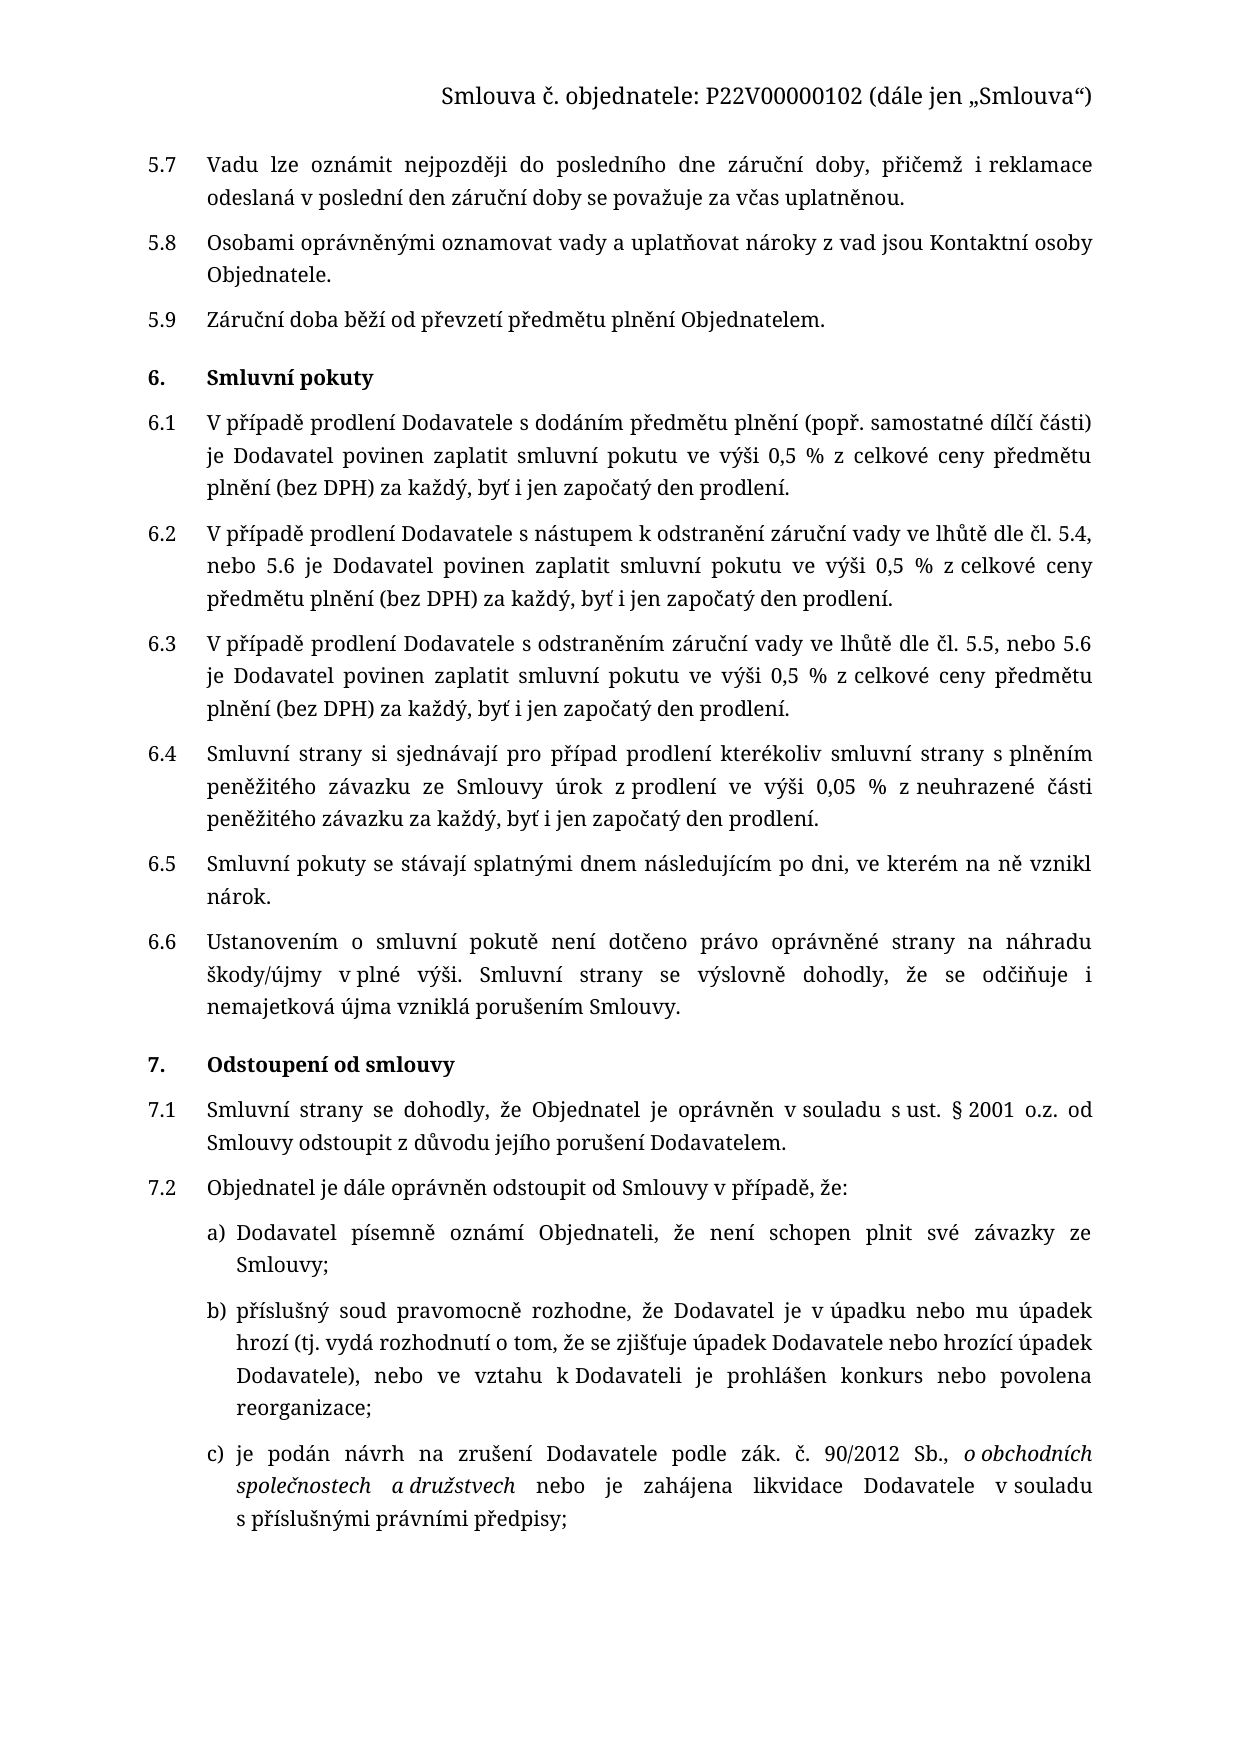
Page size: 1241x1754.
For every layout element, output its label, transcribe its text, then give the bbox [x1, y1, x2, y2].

list V případě prodlení Dodavatele s odstraněním záruční vady ve lhůtě dle čl. 5.5, nebo 5.6 je Dodavatel povinen zaplatit smluvní pokutu ve výši 0,5 % z celkové ceny předmětu plnění (bez DPH) za každý, byť i jen započatý den prodlení. [148, 629, 1093, 723]
list Ustanovením o smluvní pokutě není dotčeno právo oprávněné strany na náhradu škody/újmy v plné výši. Smluvní strany se výslovně dohodly, že se odčiňuje i nemajetková újma vzniklá porušením Smlouvy. [148, 927, 1093, 1021]
list Vadu lze oznámit nejpozději do posledního dne záruční doby, přičemž i reklamace odeslaná v poslední den záruční doby se považuje za včas uplatněnou. [148, 150, 1093, 211]
list V případě prodlení Dodavatele s dodáním předmětu plnění (popř. samostatné dílčí části) je Dodavatel povinen zaplatit smluvní pokutu ve výši 0,5 % z celkové ceny předmětu plnění (bez DPH) za každý, byť i jen započatý den prodlení. [148, 408, 1093, 502]
list Smluvní strany si sjednávají pro případ prodlení kterékoliv smluvní strany s plněním peněžitého závazku ze Smlouvy úrok z prodlení ve výši 0,05 % z neuhrazené části peněžitého závazku za každý, byť i jen započatý den prodlení. [148, 739, 1093, 833]
list Smluvní strany se dohodly, že Objednatel je oprávněn v souladu s ust. § 2001 o.z. od Smlouvy odstoupit z důvodu jejího porušení Dodavatelem. [148, 1095, 1093, 1156]
list Smluvní pokuty [148, 363, 1093, 392]
list Odstoupení od smlouvy [148, 1050, 1093, 1078]
list V případě prodlení Dodavatele s nástupem k odstranění záruční vady ve lhůtě dle čl. 5.4, nebo 5.6 je Dodavatel povinen zaplatit smluvní pokutu ve výši 0,5 % z celkové ceny předmětu plnění (bez DPH) za každý, byť i jen započatý den prodlení. [148, 519, 1093, 612]
list Objednatel je dále oprávněn odstoupit od Smlouvy v případě, že: [148, 1173, 1093, 1201]
list Osobami oprávněnými oznamovat vady a uplatňovat nároky z vad jsou Kontaktní osoby Objednatele. [148, 228, 1093, 289]
list Záruční doba běží od převzetí předmětu plnění Objednatelem. [148, 306, 1093, 334]
list příslušný soud pravomocně rozhodne, že Dodavatel je v úpadku nebo mu úpadek hrozí (tj. vydá rozhodnutí o tom, že se zjišťuje úpadek Dodavatele nebo hrozící úpadek Dodavatele), nebo ve vztahu k Dodavateli je prohlášen konkurs nebo povolena reorganizace; [207, 1296, 1093, 1422]
list je podán návrh na zrušení Dodavatele podle zák. č. 90/2012 Sb., o obchodních společnostech a družstvech nebo je zahájena likvidace Dodavatele v souladu s příslušnými právními předpisy; [207, 1439, 1093, 1532]
list Smluvní pokuty se stávají splatnými dnem následujícím po dni, ve kterém na ně vznikl nárok. [148, 849, 1093, 911]
list Dodavatel písemně oznámí Objednateli, že není schopen plnit své závazky ze Smlouvy; [207, 1218, 1093, 1279]
